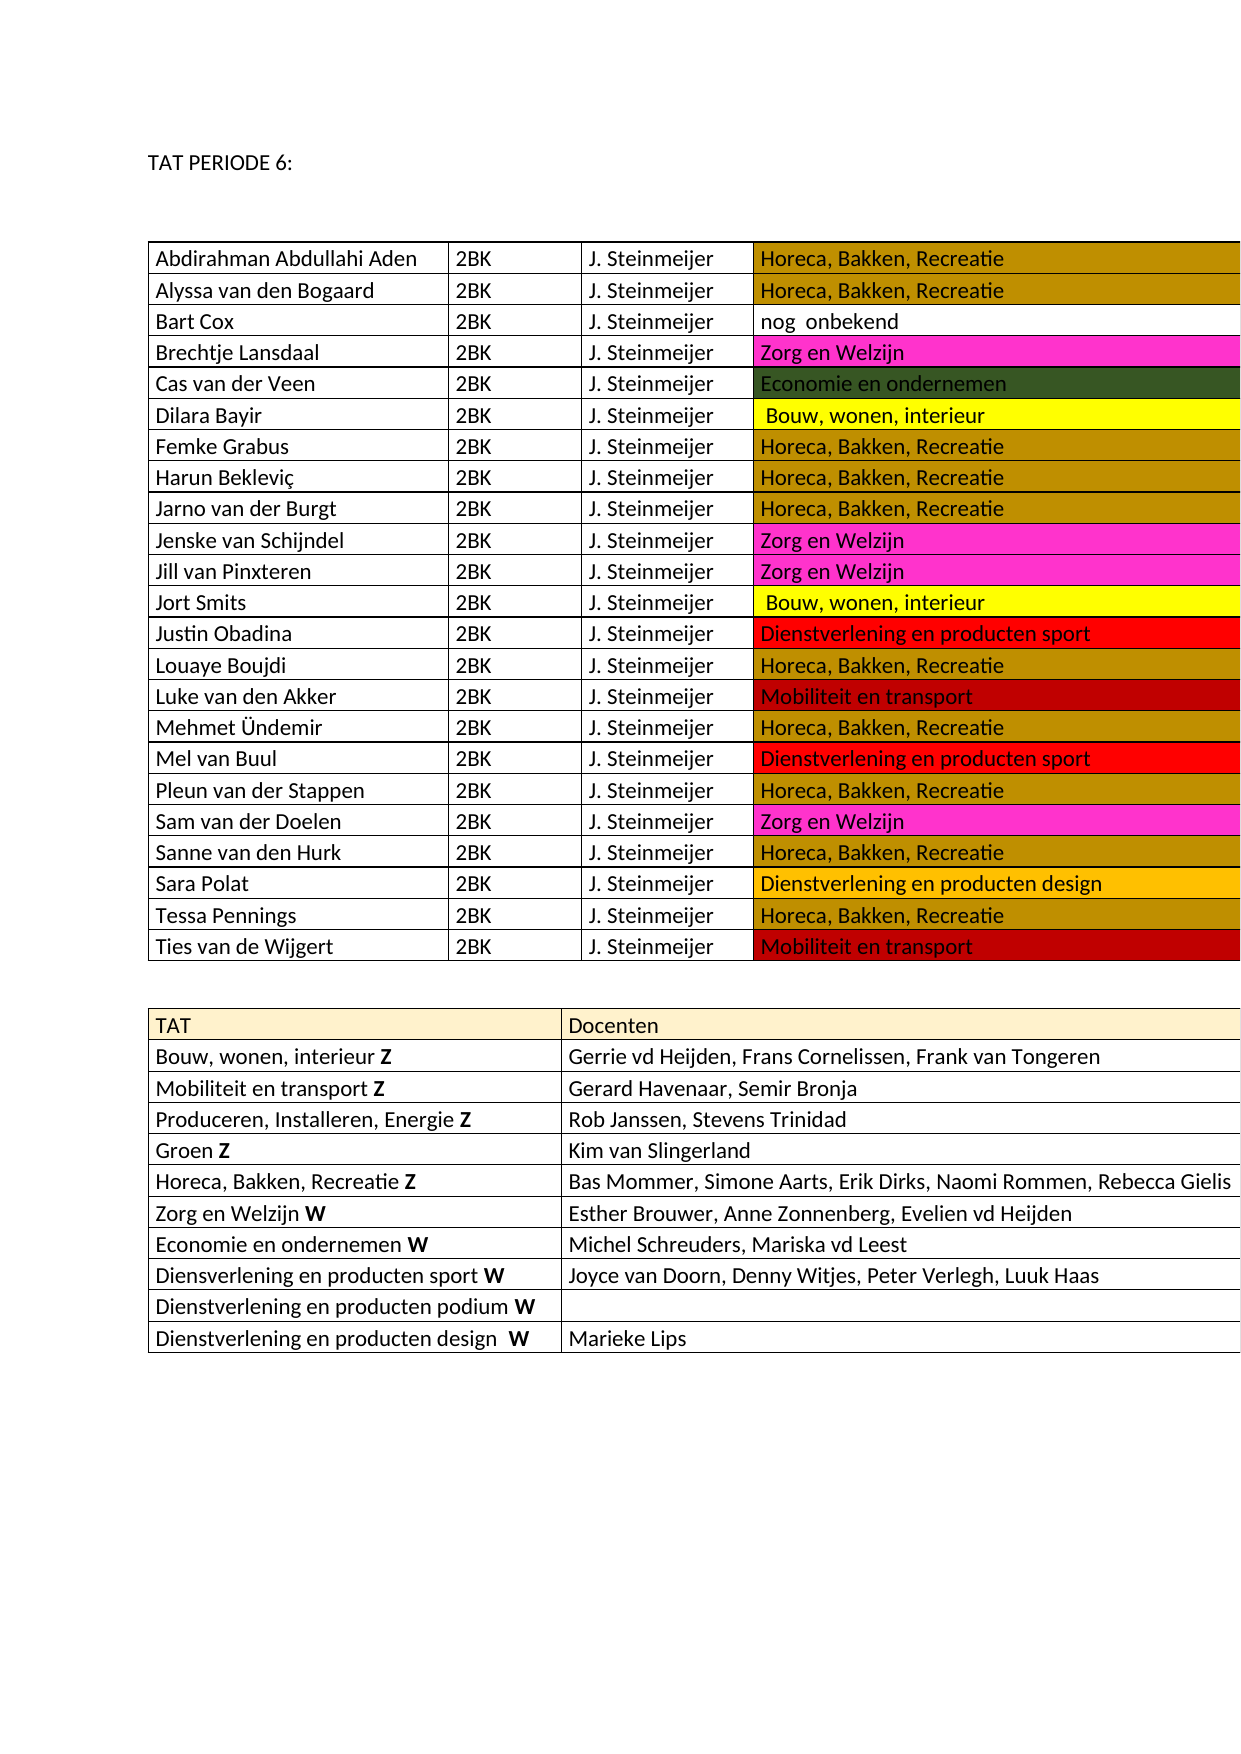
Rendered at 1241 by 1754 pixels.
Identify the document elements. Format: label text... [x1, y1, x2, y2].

table_cell 2BK [449, 461, 581, 491]
table_cell Pleun van der Stappen [149, 774, 448, 804]
table_cell 2BK [449, 586, 581, 616]
table_cell Mobiliteit en transport [754, 680, 1240, 710]
text TAT PERIODE 6: [148, 148, 1093, 176]
table_cell J. Steinmeijer [582, 649, 753, 679]
table_cell Sara Polat [149, 868, 448, 898]
table_cell Femke Grabus [149, 430, 448, 460]
table_cell Horeca, Bakken, Recreatie [754, 430, 1240, 460]
table_cell Horeca, Bakken, Recreatie [754, 274, 1240, 304]
table_cell Marieke Lips [562, 1322, 1240, 1352]
table_cell 2BK [449, 868, 581, 898]
table_cell J. Steinmeijer [582, 274, 753, 304]
table_cell Ties van de Wijgert [149, 930, 448, 960]
table_cell J. Steinmeijer [582, 743, 753, 773]
table_cell Cas van der Veen [149, 368, 448, 398]
table_cell Sanne van den Hurk [149, 836, 448, 866]
table_cell Jort Smits [149, 586, 448, 616]
table_cell Bouw, wonen, interieur Z [149, 1040, 561, 1071]
table_cell Luke van den Akker [149, 680, 448, 710]
table_cell Harun Bekleviç [149, 461, 448, 491]
table_cell J. Steinmeijer [582, 461, 753, 491]
table_cell 2BK [449, 649, 581, 679]
table_cell Groen Z [149, 1134, 561, 1164]
table_cell Jarno van der Burgt [149, 493, 448, 523]
table_header J. Steinmeijer [582, 243, 753, 273]
table_cell J. Steinmeijer [582, 368, 753, 398]
table_cell 2BK [449, 336, 581, 366]
table_cell Sam van der Doelen [149, 805, 448, 835]
table_cell Horeca, Bakken, Recreatie [754, 899, 1240, 929]
table_cell J. Steinmeijer [582, 524, 753, 554]
table_cell Dienstverlening en producten design W [149, 1322, 561, 1352]
table_cell 2BK [449, 368, 581, 398]
table_cell J. Steinmeijer [582, 493, 753, 523]
table_cell Gerrie vd Heijden, Frans Cornelissen, Frank van Tongeren [562, 1040, 1240, 1071]
table_cell Louaye Boujdi [149, 649, 448, 679]
table_cell J. Steinmeijer [582, 711, 753, 741]
table_cell Tessa Pennings [149, 899, 448, 929]
table_cell 2BK [449, 493, 581, 523]
table_cell J. Steinmeijer [582, 868, 753, 898]
table_cell Horeca, Bakken, Recreatie [754, 461, 1240, 491]
table_cell Zorg en Welzijn [754, 524, 1240, 554]
table_cell Mobiliteit en transport [754, 930, 1240, 960]
table_cell Justin Obadina [149, 618, 448, 648]
table_cell Horeca, Bakken, Recreatie [754, 836, 1240, 866]
table_cell Bas Mommer, Simone Aarts, Erik Dirks, Naomi Rommen, Rebecca Gielis [562, 1165, 1240, 1196]
table_cell 2BK [449, 836, 581, 866]
table_cell 2BK [449, 555, 581, 585]
table_cell Bouw, wonen, interieur [754, 586, 1240, 616]
table_cell Zorg en Welzijn W [149, 1197, 561, 1227]
table_cell Dienstverlening en producten design [754, 868, 1240, 898]
table_cell Jill van Pinxteren [149, 555, 448, 585]
table_cell 2BK [449, 399, 581, 429]
table_cell 2BK [449, 618, 581, 648]
table_cell Zorg en Welzijn [754, 805, 1240, 835]
table_cell Jenske van Schijndel [149, 524, 448, 554]
table_cell Rob Janssen, Stevens Trinidad [562, 1103, 1240, 1133]
table_cell Bouw, wonen, interieur [754, 399, 1240, 429]
table_cell J. Steinmeijer [582, 555, 753, 585]
table_cell J. Steinmeijer [582, 836, 753, 866]
table_cell J. Steinmeijer [582, 805, 753, 835]
table_cell J. Steinmeijer [582, 399, 753, 429]
table_cell Dienstverlening en producten sport [754, 743, 1240, 773]
table_cell 2BK [449, 524, 581, 554]
table_cell Produceren, Installeren, Energie Z [149, 1103, 561, 1133]
table_cell 2BK [449, 930, 581, 960]
table_cell Dienstverlening en producten sport [754, 618, 1240, 648]
table_cell 2BK [449, 743, 581, 773]
table_cell J. Steinmeijer [582, 680, 753, 710]
table_cell J. Steinmeijer [582, 430, 753, 460]
table_header Horeca, Bakken, Recreatie [754, 243, 1240, 273]
table_header Abdirahman Abdullahi Aden [149, 243, 448, 273]
table_cell 2BK [449, 680, 581, 710]
table_cell Bart Cox [149, 305, 448, 335]
table_cell Gerard Havenaar, Semir Bronja [562, 1072, 1240, 1102]
table_cell Horeca, Bakken, Recreatie [754, 493, 1240, 523]
table_cell 2BK [449, 305, 581, 335]
table_cell Esther Brouwer, Anne Zonnenberg, Evelien vd Heijden [562, 1197, 1240, 1227]
table_cell Horeca, Bakken, Recreatie Z [149, 1165, 561, 1196]
table_cell 2BK [449, 711, 581, 741]
table_cell Mobiliteit en transport Z [149, 1072, 561, 1102]
table_cell Economie en ondernemen [754, 368, 1240, 398]
table_cell J. Steinmeijer [582, 930, 753, 960]
table_cell Horeca, Bakken, Recreatie [754, 774, 1240, 804]
table_cell J. Steinmeijer [582, 305, 753, 335]
table_cell Mehmet Ündemir [149, 711, 448, 741]
table_cell Dilara Bayir [149, 399, 448, 429]
table_cell Zorg en Welzijn [754, 336, 1240, 366]
table_cell Joyce van Doorn, Denny Witjes, Peter Verlegh, Luuk Haas [562, 1259, 1240, 1289]
table_cell Horeca, Bakken, Recreatie [754, 649, 1240, 679]
table_cell J. Steinmeijer [582, 899, 753, 929]
table_header TAT [149, 1009, 561, 1039]
table_cell 2BK [449, 899, 581, 929]
table_cell nog onbekend [754, 305, 1240, 335]
table_header Docenten [562, 1009, 1240, 1039]
table_cell Michel Schreuders, Mariska vd Leest [562, 1228, 1240, 1258]
table_cell Kim van Slingerland [562, 1134, 1240, 1164]
table_cell 2BK [449, 774, 581, 804]
table_cell Zorg en Welzijn [754, 555, 1240, 585]
table_header 2BK [449, 243, 581, 273]
table_cell Dienstverlening en producten podium W [149, 1290, 561, 1321]
table_cell Brechtje Lansdaal [149, 336, 448, 366]
table_cell J. Steinmeijer [582, 774, 753, 804]
table_cell 2BK [449, 274, 581, 304]
table_cell Mel van Buul [149, 743, 448, 773]
table_cell Economie en ondernemen W [149, 1228, 561, 1258]
table_cell J. Steinmeijer [582, 336, 753, 366]
table_cell J. Steinmeijer [582, 618, 753, 648]
table_cell J. Steinmeijer [582, 586, 753, 616]
table_cell Diensverlening en producten sport W [149, 1259, 561, 1289]
table_cell 2BK [449, 430, 581, 460]
table_cell [562, 1290, 1240, 1321]
table_cell Alyssa van den Bogaard [149, 274, 448, 304]
table_cell Horeca, Bakken, Recreatie [754, 711, 1240, 741]
table_cell 2BK [449, 805, 581, 835]
